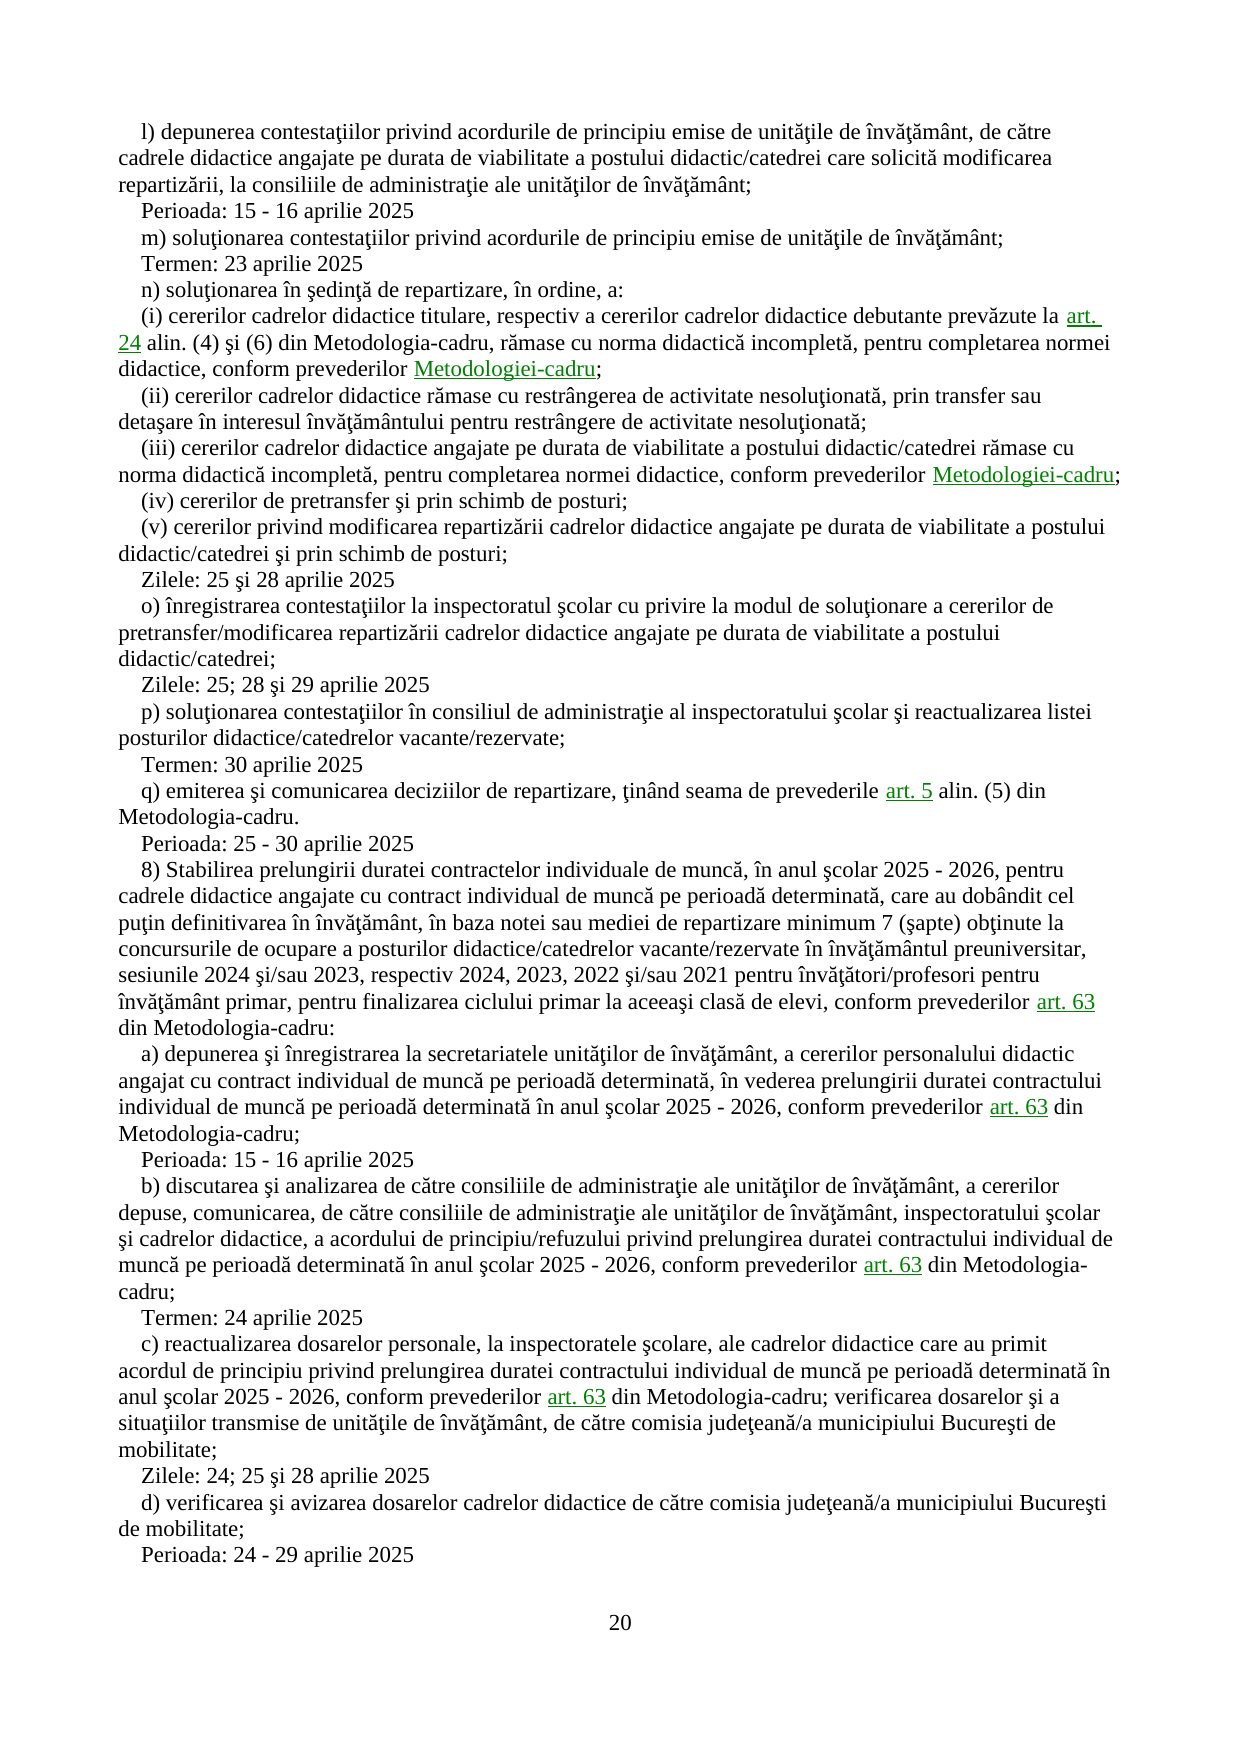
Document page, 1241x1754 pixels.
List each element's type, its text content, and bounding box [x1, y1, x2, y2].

text Perioada: 15 - 16 aprilie 2025 [118, 1146, 1122, 1172]
text (iv) cererilor de pretransfer şi prin schimb de posturi; [118, 487, 1122, 513]
text (ii) cererilor cadrelor didactice rămase cu restrângerea de activitate nesoluţionată, prin transfer sau detaşare în interesul învăţământului pentru restrângere de activitate nesoluţionată; [118, 382, 1122, 434]
text n) soluţionarea în şedinţă de repartizare, în ordine, a: [118, 276, 1122, 303]
text Perioada: 15 - 16 aprilie 2025 [118, 197, 1122, 223]
text Termen: 24 aprilie 2025 [118, 1304, 1122, 1330]
text Perioada: 24 - 29 aprilie 2025 [118, 1541, 1122, 1568]
text m) soluţionarea contestaţiilor privind acordurile de principiu emise de unităţile de învăţământ; [118, 223, 1122, 250]
text 8) Stabilirea prelungirii duratei contractelor individuale de muncă, în anul şcolar 2025 - 2026, pentru cadrele didactice angajate cu contract individual de muncă pe perioadă determinată, care au dobândit cel puţin definitivarea în învăţământ, în baza notei sau mediei de repartizare minimum 7 (şapte) obţinute la concursurile de ocupare a posturilor didactice/catedrelor vacante/rezervate în învăţământul preuniversitar, sesiunile 2024 şi/sau 2023, respectiv 2024, 2023, 2022 şi/sau 2021 pentru învăţători/profesori pentru învăţământ primar, pentru finalizarea ciclului primar la aceeaşi clasă de elevi, conform prevederilor art. 63 din Metodologia-cadru: [118, 856, 1122, 1041]
text l) depunerea contestaţiilor privind acordurile de principiu emise de unităţile de învăţământ, de către cadrele didactice angajate pe durata de viabilitate a postului didactic/catedrei care solicită modificarea repartizării, la consiliile de administraţie ale unităţilor de învăţământ; [118, 118, 1122, 197]
text Termen: 23 aprilie 2025 [118, 250, 1122, 276]
text c) reactualizarea dosarelor personale, la inspectoratele şcolare, ale cadrelor didactice care au primit acordul de principiu privind prelungirea duratei contractului individual de muncă pe perioadă determinată în anul şcolar 2025 - 2026, conform prevederilor art. 63 din Metodologia-cadru; verificarea dosarelor şi a situaţiilor transmise de unităţile de învăţământ, de către comisia judeţeană/a municipiului Bucureşti de mobilitate; [118, 1330, 1122, 1462]
text o) înregistrarea contestaţiilor la inspectoratul şcolar cu privire la modul de soluţionare a cererilor de pretransfer/modificarea repartizării cadrelor didactice angajate pe durata de viabilitate a postului didactic/catedrei; [118, 592, 1122, 672]
text p) soluţionarea contestaţiilor în consiliul de administraţie al inspectoratului şcolar şi reactualizarea listei posturilor didactice/catedrelor vacante/rezervate; [118, 698, 1122, 751]
text (i) cererilor cadrelor didactice titulare, respectiv a cererilor cadrelor didactice debutante prevăzute la art. 24 alin. (4) şi (6) din Metodologia-cadru, rămase cu norma didactică incompletă, pentru completarea normei didactice, conform prevederilor Metodologiei-cadru; [118, 303, 1122, 382]
text q) emiterea şi comunicarea deciziilor de repartizare, ţinând seama de prevederile art. 5 alin. (5) din Metodologia-cadru. [118, 777, 1122, 830]
text Zilele: 24; 25 şi 28 aprilie 2025 [118, 1462, 1122, 1488]
text Zilele: 25 şi 28 aprilie 2025 [118, 566, 1122, 592]
text Perioada: 25 - 30 aprilie 2025 [118, 830, 1122, 856]
text Zilele: 25; 28 şi 29 aprilie 2025 [118, 672, 1122, 698]
text (v) cererilor privind modificarea repartizării cadrelor didactice angajate pe durata de viabilitate a postului didactic/catedrei şi prin schimb de posturi; [118, 513, 1122, 566]
text (iii) cererilor cadrelor didactice angajate pe durata de viabilitate a postului didactic/catedrei rămase cu norma didactică incompletă, pentru completarea normei didactice, conform prevederilor Metodologiei-cadru; [118, 434, 1122, 487]
text a) depunerea şi înregistrarea la secretariatele unităţilor de învăţământ, a cererilor personalului didactic angajat cu contract individual de muncă pe perioadă determinată, în vederea prelungirii duratei contractului individual de muncă pe perioadă determinată în anul şcolar 2025 - 2026, conform prevederilor art. 63 din Metodologia-cadru; [118, 1041, 1122, 1146]
text b) discutarea şi analizarea de către consiliile de administraţie ale unităţilor de învăţământ, a cererilor depuse, comunicarea, de către consiliile de administraţie ale unităţilor de învăţământ, inspectoratului şcolar şi cadrelor didactice, a acordului de principiu/refuzului privind prelungirea duratei contractului individual de muncă pe perioadă determinată în anul şcolar 2025 - 2026, conform prevederilor art. 63 din Metodologia-cadru; [118, 1172, 1122, 1304]
text d) verificarea şi avizarea dosarelor cadrelor didactice de către comisia judeţeană/a municipiului Bucureşti de mobilitate; [118, 1488, 1122, 1541]
text Termen: 30 aprilie 2025 [118, 751, 1122, 777]
